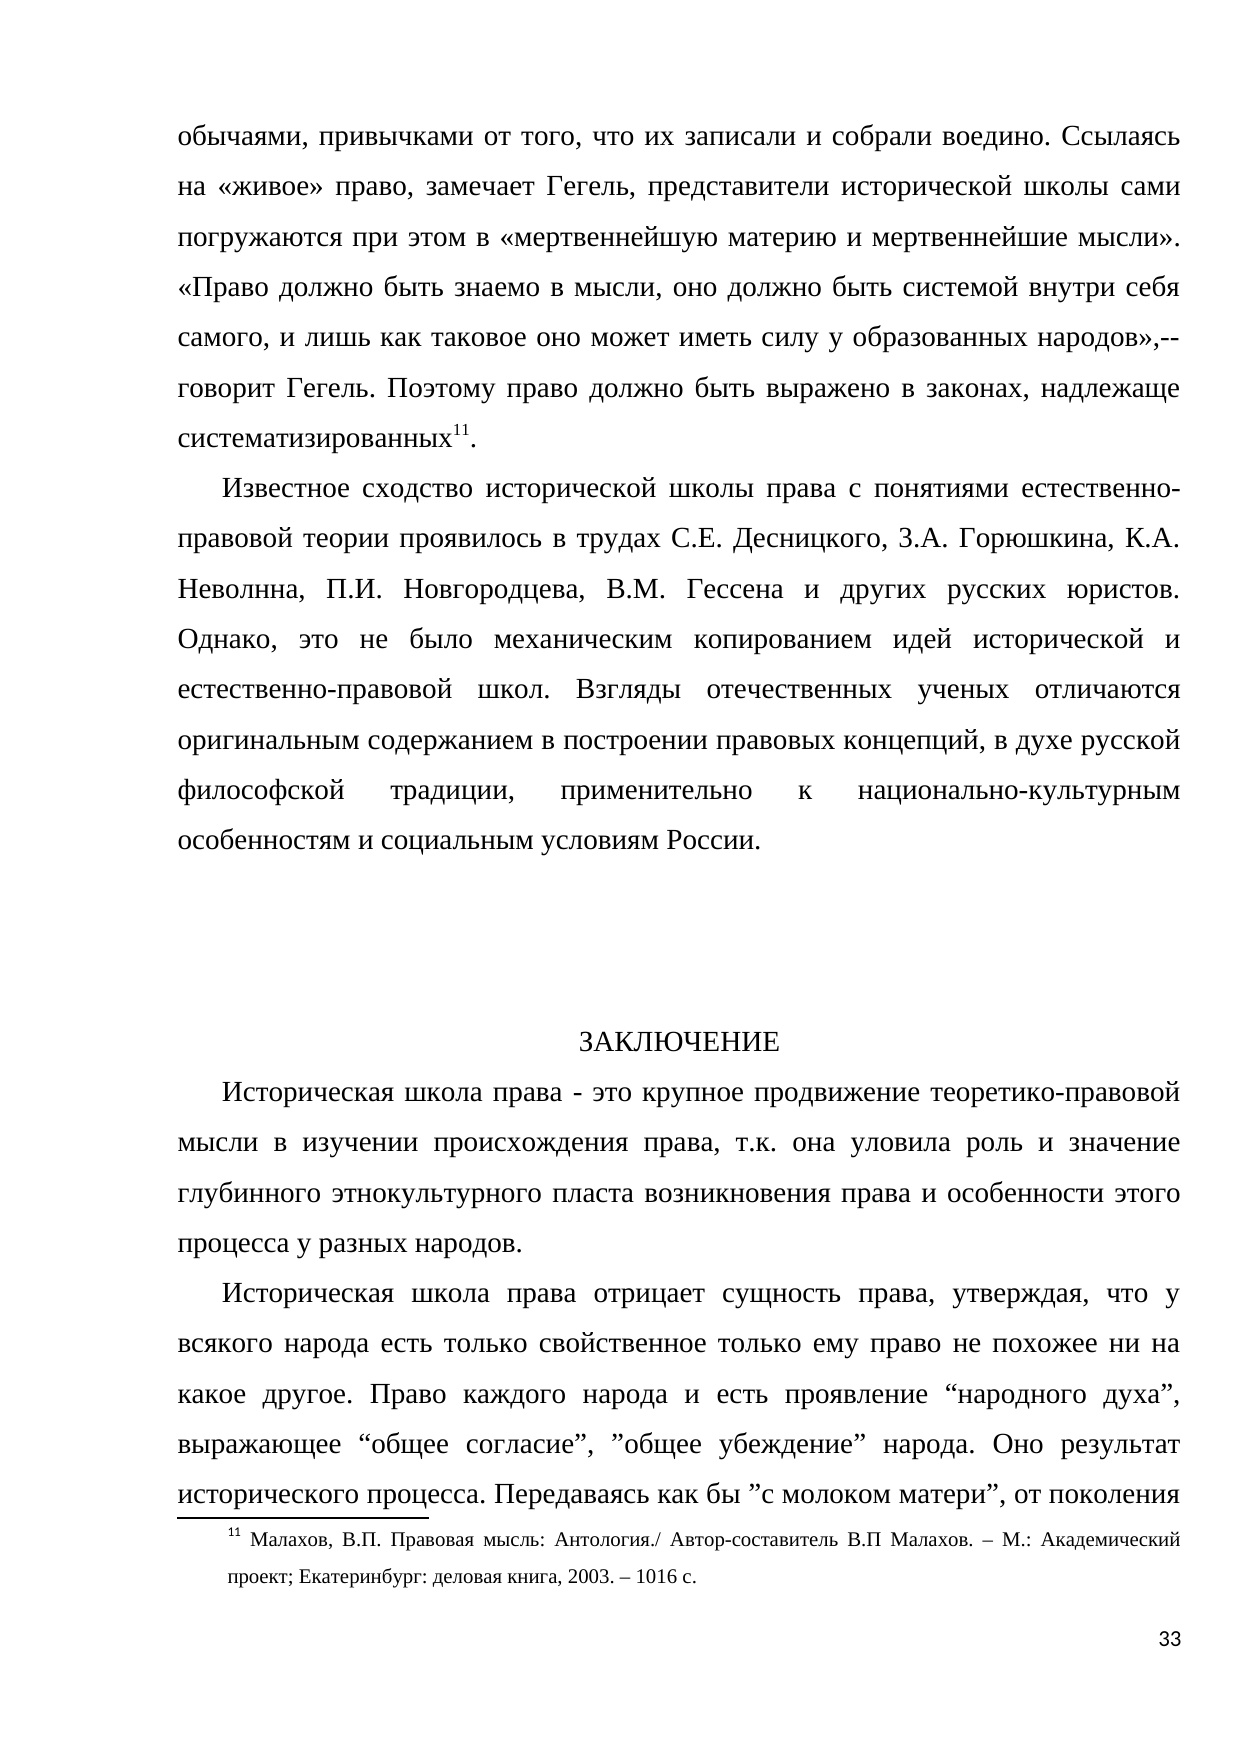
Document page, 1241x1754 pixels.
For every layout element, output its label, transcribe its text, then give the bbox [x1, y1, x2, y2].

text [177, 1275, 1181, 1510]
text Известное сходство исторической школы права с понятиями естественно-правовой теории проявилось в трудах С.Е. Десницкого, 3.А. Горюшкина, К.А. Неволнна, П.И. Новгородцева, В.М. Гессена и других русских юристов. Однако, это не было механическим копированием идей исторической и естественно-правовой школ. Взгляды отечественных ученых отличаются оригинальным содержанием в построении правовых концепций, в духе русской философской традиции, применительно к национально-культурным особенностям и социальным условиям России. [177, 470, 1181, 856]
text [177, 118, 1181, 453]
text ЗАКЛЮЧЕНИЕ [177, 1024, 1181, 1057]
text Историческая школа права - это крупное продвижение теоретико-правовой мысли в изучении происхождения права, т.к. она уловила роль и значение глубинного этнокультурного пласта возникновения права и особенности этого процесса у разных народов. [177, 1074, 1181, 1258]
